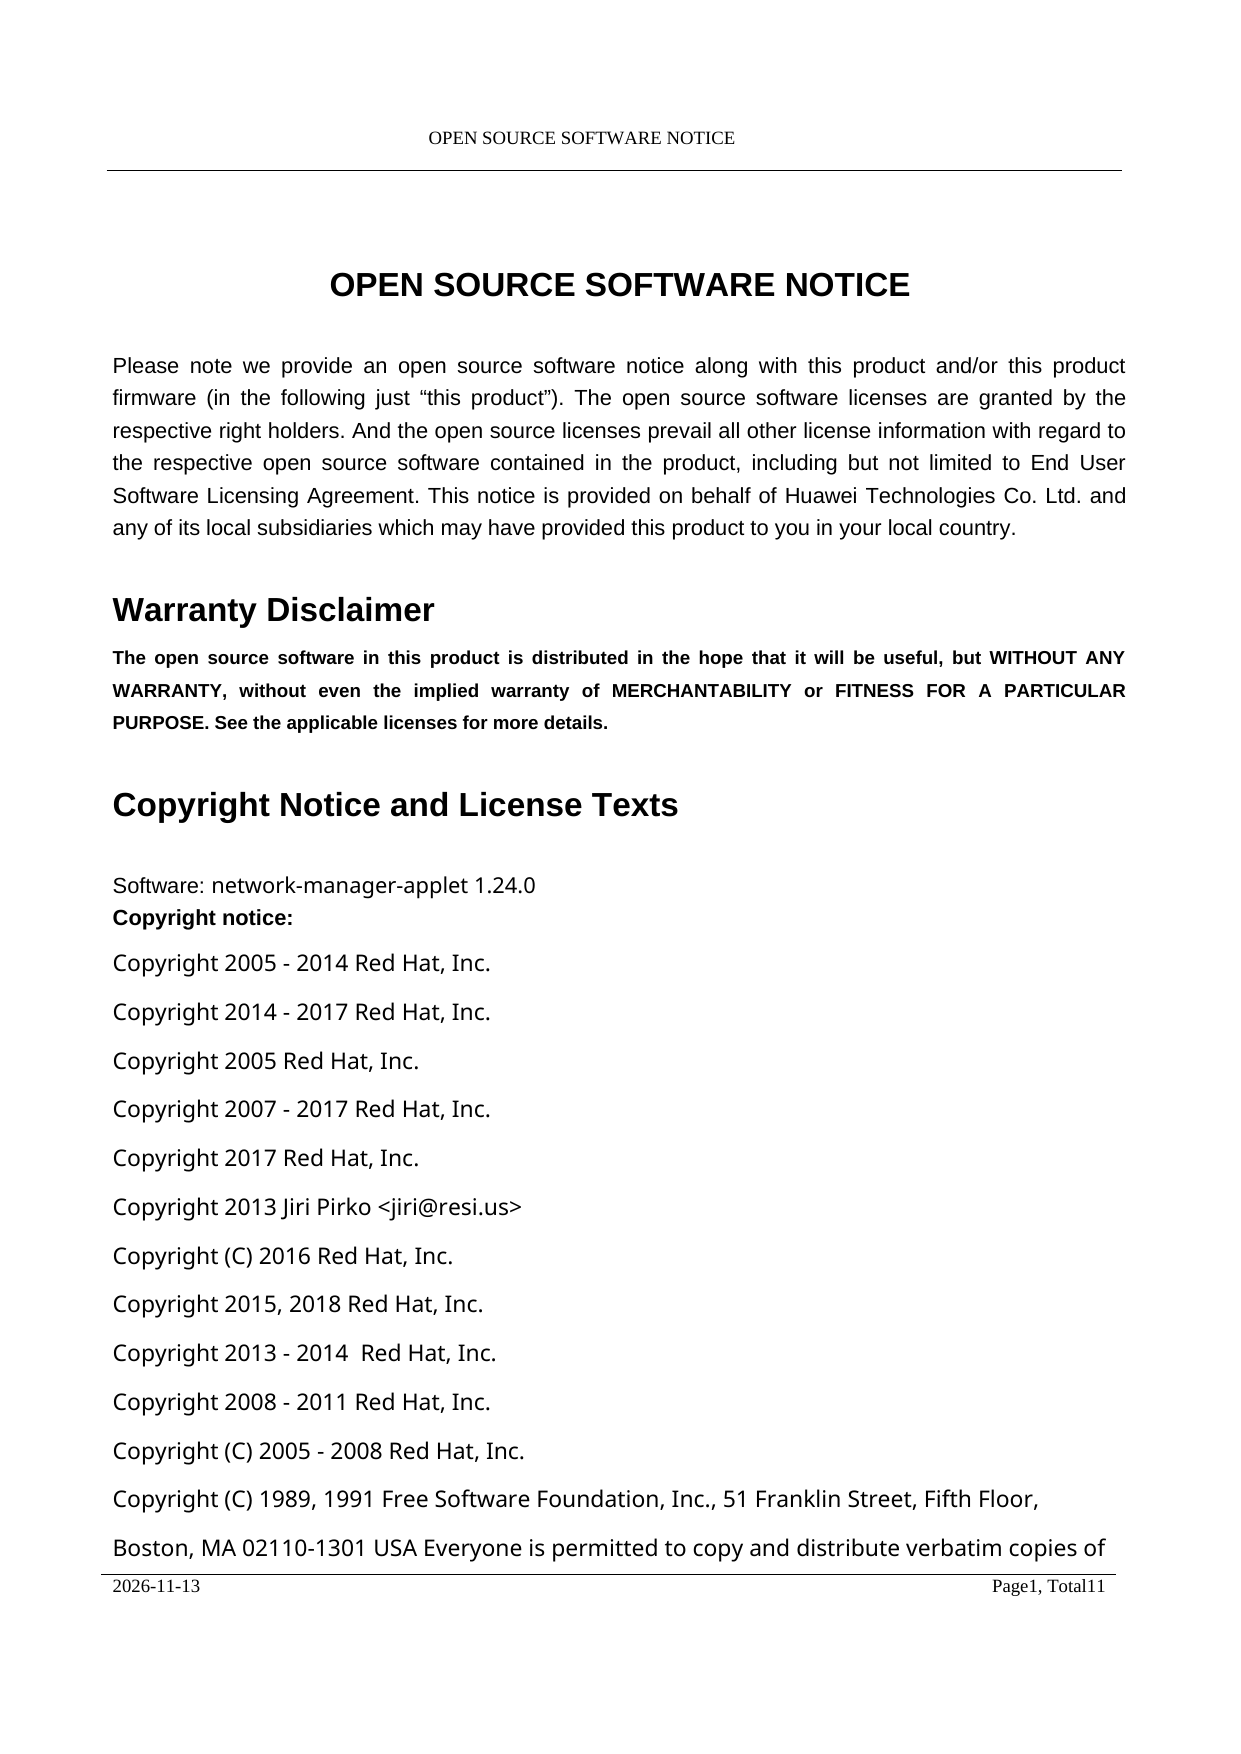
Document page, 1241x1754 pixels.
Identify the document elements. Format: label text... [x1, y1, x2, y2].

text Please note we provide an open source software notice along with this product and/or this product firmware (in the following just “this product”). The open source software licenses are granted by the respective right holders. And the open source licenses prevail all other license information with regard to the respective open source software contained in the product, including but not limited to End User Software Licensing Agreement. This notice is provided on behalf of Huawei Technologies Co. Ltd. and any of its local subsidiaries which may have provided this product to you in your local country. [112, 349, 1128, 544]
text Copyright Notice and License Texts [112, 771, 1128, 836]
text Warranty Disclaimer [112, 576, 1128, 641]
text The open source software in this product is distributed in the hope that it will be useful, but WITHOUT ANY WARRANTY, without even the implied warranty of MERCHANTABILITY or FITNESS FOR A PARTICULAR PURPOSE. See the applicable licenses for more details. [112, 641, 1128, 739]
text Copyright notice: [112, 901, 1128, 934]
text Software: network-manager-applet 1.24.0 [112, 869, 1128, 901]
text OPEN SOURCE SOFTWARE NOTICE [112, 251, 1128, 316]
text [112, 947, 1128, 1564]
